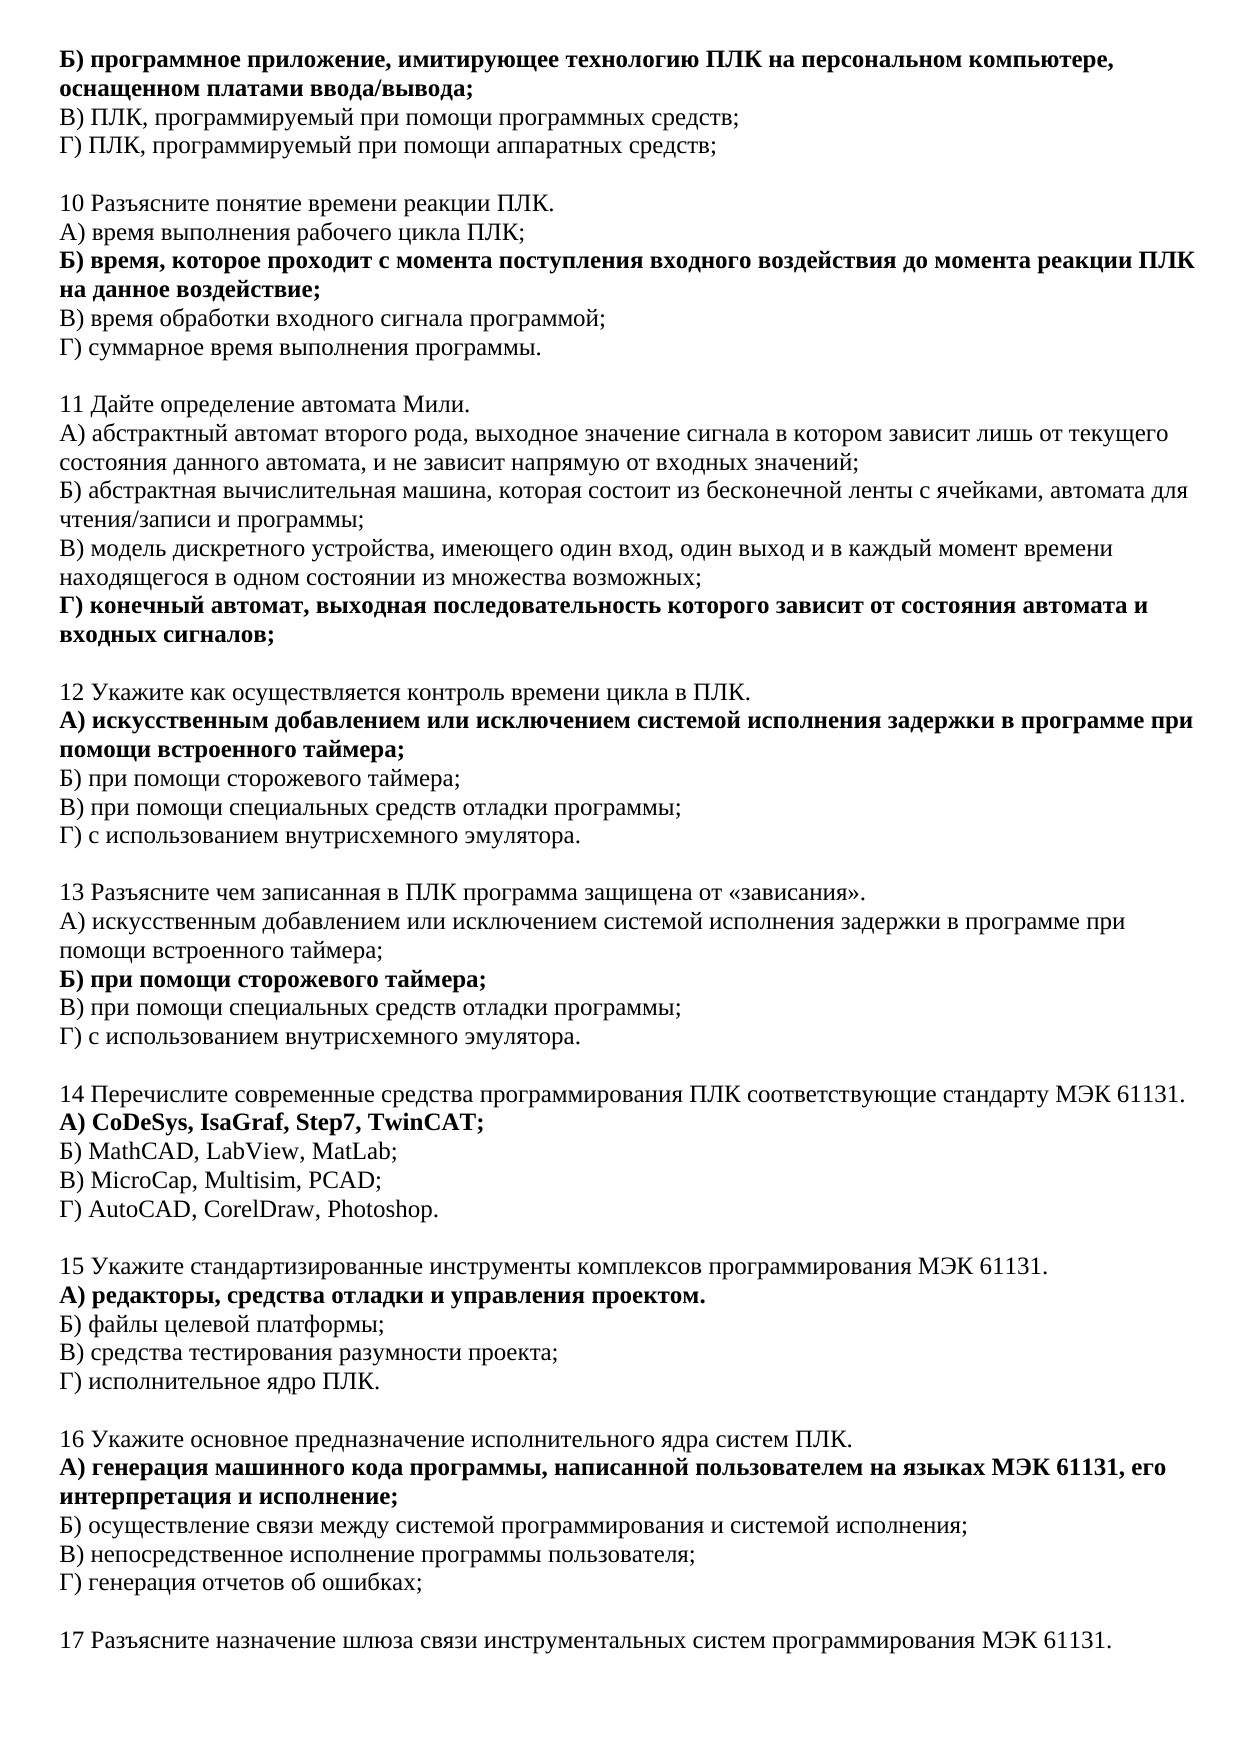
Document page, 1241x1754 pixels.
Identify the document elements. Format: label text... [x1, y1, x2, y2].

text 11 Дайте определение автомата Мили. [59, 389, 1196, 418]
text Б) MathCAD, LabView, MatLab; [59, 1136, 1196, 1165]
text А) генерация машинного кода программы, написанной пользователем на языках МЭК 61131, его интерпретация и исполнение; [59, 1452, 1196, 1510]
text Г) ПЛК, программируемый при помощи аппаратных средств; [59, 131, 1196, 159]
text Г) с использованием внутрисхемного эмулятора. [59, 821, 1196, 849]
text Б) программное приложение, имитирующее технологию ПЛК на персональном компьютере, оснащенном платами ввода/вывода; [59, 44, 1196, 102]
text 12 Укажите как осуществляется контроль времени цикла в ПЛК. [59, 677, 1196, 706]
text А) искусственным добавлением или исключением системой исполнения задержки в программе при помощи встроенного таймера; [59, 906, 1196, 964]
text А) искусственным добавлением или исключением системой исполнения задержки в программе при помощи встроенного таймера; [59, 706, 1196, 763]
text Б) время, которое проходит с момента поступления входного воздействия до момента реакции ПЛК на данное воздействие; [59, 246, 1196, 303]
text А) CoDeSys, IsaGraf, Step7, TwinCAT; [59, 1107, 1196, 1136]
text Г) конечный автомат, выходная последовательность которого зависит от состояния автомата и входных сигналов; [59, 591, 1196, 648]
text 16 Укажите основное предназначение исполнительного ядра систем ПЛК. [59, 1424, 1196, 1452]
text Б) при помощи сторожевого таймера; [59, 763, 1196, 792]
text 13 Разъясните чем записанная в ПЛК программа защищена от «зависания». [59, 877, 1196, 906]
text 15 Укажите стандартизированные инструменты комплексов программирования МЭК 61131. [59, 1251, 1196, 1280]
text А) время выполнения рабочего цикла ПЛК; [59, 217, 1196, 246]
text Б) абстрактная вычислительная машина, которая состоит из бесконечной ленты с ячейками, автомата для чтения/записи и программы; [59, 476, 1196, 533]
text Б) при помощи сторожевого таймера; [59, 964, 1196, 992]
text 14 Перечислите современные средства программирования ПЛК соответствующие стандарту МЭК 61131. [59, 1079, 1196, 1107]
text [59, 1510, 1196, 1539]
text В) MicroCap, Multisim, PCAD; [59, 1165, 1196, 1194]
text В) при помощи специальных средств отладки программы; [59, 792, 1196, 821]
text 17 Разъясните назначение шлюза связи инструментальных систем программирования МЭК 61131. [59, 1625, 1196, 1654]
text А) абстрактный автомат второго рода, выходное значение сигнала в котором зависит лишь от текущего состояния данного автомата, и не зависит напрямую от входных значений; [59, 418, 1196, 476]
text В) средства тестирования разумности проекта; [59, 1337, 1196, 1366]
text В) при помощи специальных средств отладки программы; [59, 992, 1196, 1021]
text Б) файлы целевой платформы; [59, 1309, 1196, 1337]
text В) ПЛК, программируемый при помощи программных средств; [59, 102, 1196, 131]
text Г) AutoCAD, CorelDraw, Photoshop. [59, 1194, 1196, 1222]
text В) время обработки входного сигнала программой; [59, 303, 1196, 332]
text 10 Разъясните понятие времени реакции ПЛК. [59, 188, 1196, 217]
text В) модель дискретного устройства, имеющего один вход, один выход и в каждый момент времени находящегося в одном состоянии из множества возможных; [59, 533, 1196, 591]
text Г) исполнительное ядро ПЛК. [59, 1366, 1196, 1395]
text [59, 1539, 1196, 1567]
text А) редакторы, средства отладки и управления проектом. [59, 1280, 1196, 1309]
text Г) с использованием внутрисхемного эмулятора. [59, 1021, 1196, 1050]
text Г) суммарное время выполнения программы. [59, 332, 1196, 361]
text Г) генерация отчетов об ошибках; [59, 1567, 1196, 1596]
